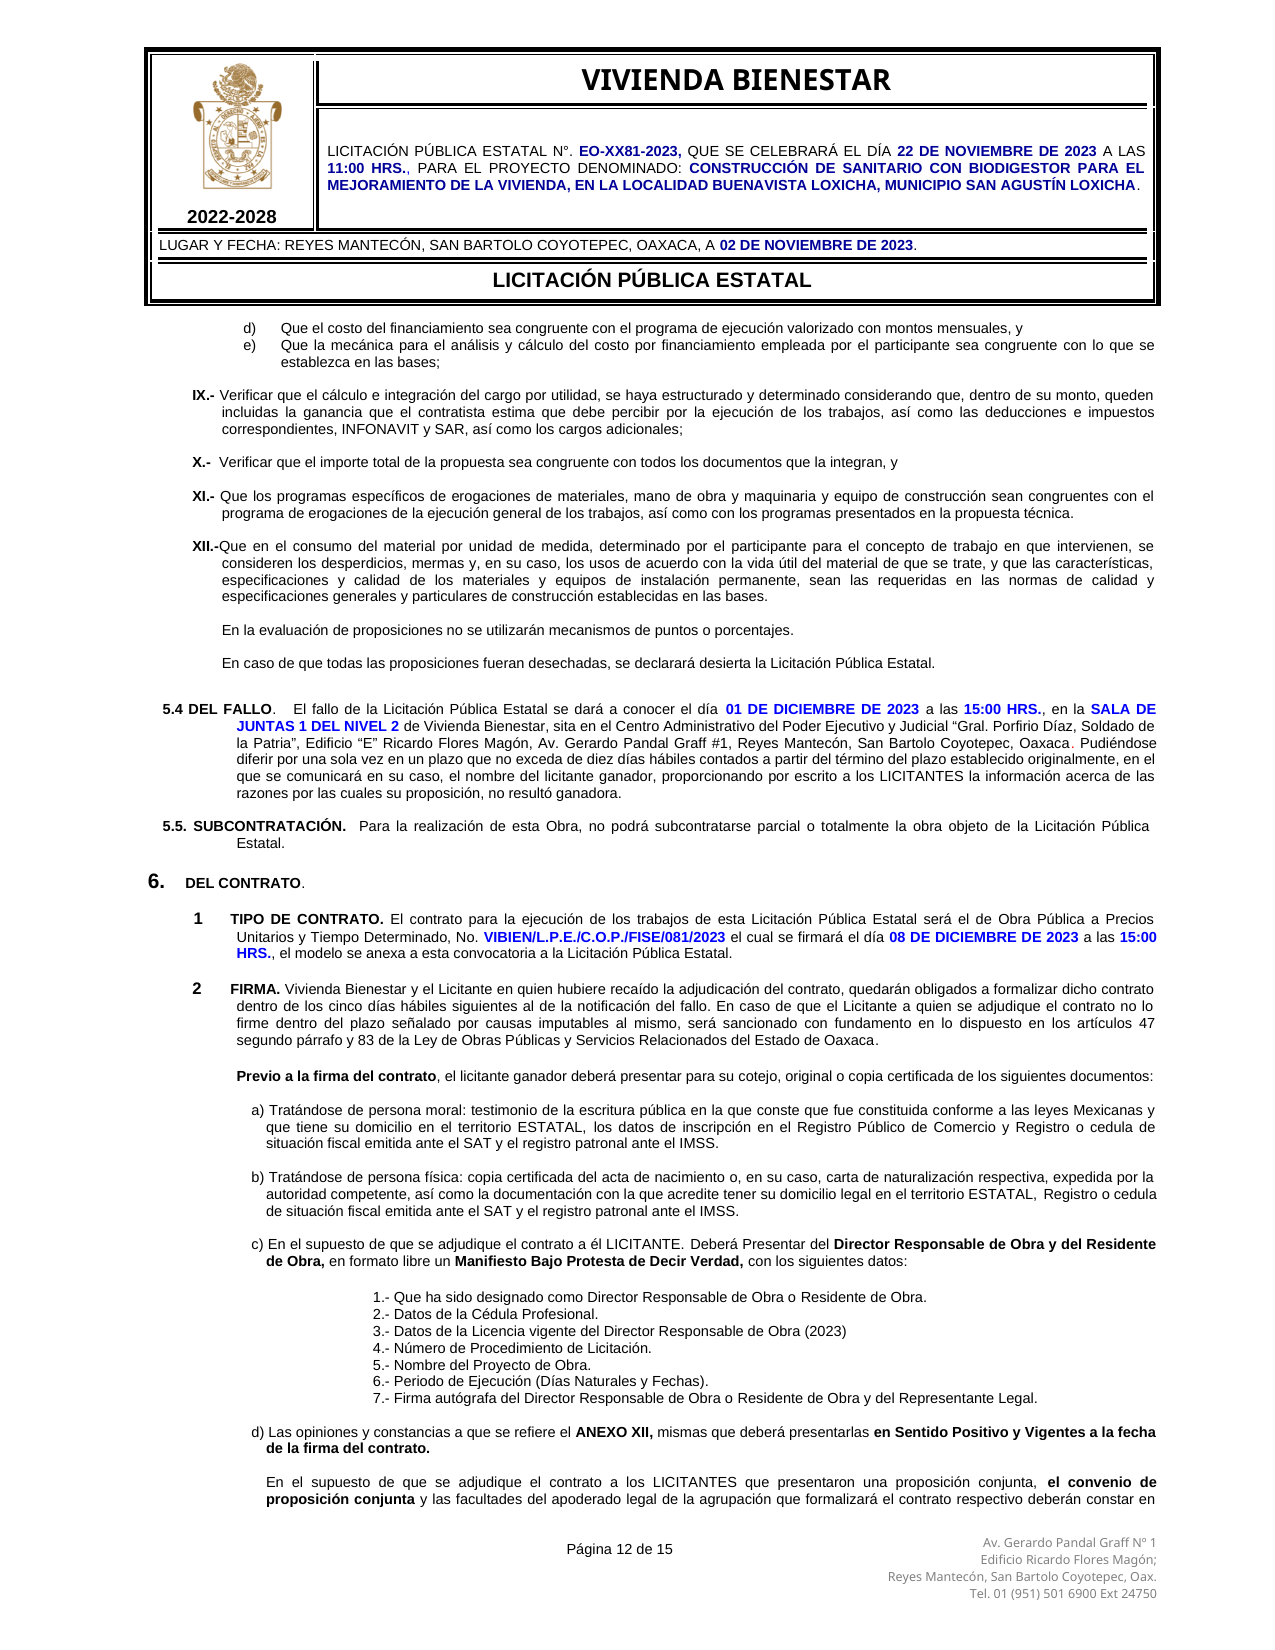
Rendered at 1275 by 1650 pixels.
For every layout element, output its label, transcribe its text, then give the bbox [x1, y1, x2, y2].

list DEL CONTRATO. [148, 868, 1157, 892]
text a) Tratándose de persona moral: testimonio de la escritura pública en la que conste que fue constituida conforme a las leyes Mexicanas y que tiene su domicilio en el territorio ESTATAL, los datos de inscripción en el Registro Público de Comercio y Registro o cedula de situación fiscal emitida ante el SAT y el registro patronal ante el IMSS. [251, 1102, 1157, 1152]
text En la evaluación de proposiciones no se utilizarán mecanismos de puntos o porcentajes. [222, 622, 1157, 638]
picture [187, 59, 285, 188]
text X.- Verificar que el importe total de la propuesta sea congruente con todos los documentos que la integran, y [192, 454, 1157, 471]
list FIRMA. Vivienda Bienestar y el Licitante en quien hubiere recaído la adjudicación del contrato, quedarán obligados a formalizar dicho contrato dentro de los cinco días hábiles siguientes al de la notificación del fallo. En caso de que el Licitante a quien se adjudique el contrato no lo firme dentro del plazo señalado por causas imputables al mismo, será sancionado con fundamento en lo dispuesto en los artículos 47 segundo párrafo y 83 de la Ley de Obras Públicas y Servicios Relacionados del Estado de Oaxaca. [192, 979, 1157, 1048]
list 3.- Datos de la Licencia vigente del Director Responsable de Obra (2023) [310, 1323, 1157, 1339]
list 6.- Periodo de Ejecución (Días Naturales y Fechas). [310, 1373, 1157, 1390]
list 4.- Número de Procedimiento de Licitación. [310, 1339, 1157, 1356]
list 2.- Datos de la Cédula Profesional. [310, 1306, 1157, 1323]
text XII.-Que en el consumo del material por unidad de medida, determinado por el participante para el concepto de trabajo en que intervienen, se consideren los desperdicios, mermas y, en su caso, los usos de acuerdo con la vida útil del material de que se trate, y que las características, especificaciones y calidad de los materiales y equipos de instalación permanente, sean las requeridas en las normas de calidad y especificaciones generales y particulares de construcción establecidas en las bases. [192, 538, 1157, 605]
text IX.- Verificar que el cálculo e integración del cargo por utilidad, se haya estructurado y determinado considerando que, dentro de su monto, queden incluidas la ganancia que el contratista estima que debe percibir por la ejecución de los trabajos, así como las deducciones e impuestos correspondientes, INFONAVIT y SAR, así como los cargos adicionales; [192, 387, 1157, 437]
text Previo a la firma del contrato, el licitante ganador deberá presentar para su cotejo, original o copia certificada de los siguientes documentos: [236, 1068, 1157, 1085]
list Que la mecánica para el análisis y cálculo del costo por financiamiento empleada por el participante sea congruente con lo que se establezca en las bases; [243, 337, 1157, 370]
list 1.- Que ha sido designado como Director Responsable de Obra o Residente de Obra. [310, 1289, 1157, 1306]
text 5.4 DEL FALLO. El fallo de la Licitación Pública Estatal se dará a conocer el día 01 DE DICIEMBRE DE 2023 a las 15:00 HRS., en la SALA DE JUNTAS 1 DEL NIVEL 2 de Vivienda Bienestar, sita en el Centro Administrativo del Poder Ejecutivo y Judicial “Gral. Porfirio Díaz, Soldado de la Patria”, Edificio “E” Ricardo Flores Magón, Av. Gerardo Pandal Graff #1, Reyes Mantecón, San Bartolo Coyotepec, Oaxaca. Pudiéndose diferir por una sola vez en un plazo que no exceda de diez días hábiles contados a partir del término del plazo establecido originalmente, en el que se comunicará en su caso, el nombre del licitante ganador, proporcionando por escrito a los LICITANTES la información acerca de las razones por las cuales su proposición, no resultó ganadora. [162, 701, 1157, 801]
list Que el costo del financiamiento sea congruente con el programa de ejecución valorizado con montos mensuales, y [243, 320, 1157, 337]
text c) En el supuesto de que se adjudique el contrato a él LICITANTE. Deberá Presentar del Director Responsable de Obra y del Residente de Obra, en formato libre un Manifiesto Bajo Protesta de Decir Verdad, con los siguientes datos: [251, 1236, 1157, 1269]
text XI.- Que los programas específicos de erogaciones de materiales, mano de obra y maquinaria y equipo de construcción sean congruentes con el programa de erogaciones de la ejecución general de los trabajos, así como con los programas presentados en la propuesta técnica. [192, 487, 1157, 521]
list TIPO DE CONTRATO. El contrato para la ejecución de los trabajos de esta Licitación Pública Estatal será el de Obra Pública a Precios Unitarios y Tiempo Determinado, No. VIBIEN/L.P.E./C.O.P./FISE/081/2023 el cual se firmará el día 08 DE DICIEMBRE DE 2023 a las 15:00 HRS., el modelo se anexa a esta convocatoria a la Licitación Pública Estatal. [193, 909, 1157, 962]
text 5.5. SUBCONTRATACIÓN. Para la realización de esta Obra, no podrá subcontratarse parcial o totalmente la obra objeto de la Licitación Pública Estatal. [162, 818, 1152, 852]
list 7.- Firma autógrafa del Director Responsable de Obra o Residente de Obra y del Representante Legal. [310, 1390, 1157, 1407]
list 5.- Nombre del Proyecto de Obra. [310, 1356, 1157, 1373]
text d) Las opiniones y constancias a que se refiere el ANEXO XII, mismas que deberá presentarlas en Sentido Positivo y Vigentes a la fecha de la firma del contrato. [251, 1423, 1157, 1457]
text b) Tratándose de persona física: copia certificada del acta de nacimiento o, en su caso, carta de naturalización respectiva, expedida por la autoridad competente, así como la documentación con la que acredite tener su domicilio legal en el territorio ESTATAL, Registro o cedula de situación fiscal emitida ante el SAT y el registro patronal ante el IMSS. [251, 1169, 1157, 1219]
text En caso de que todas las proposiciones fueran desechadas, se declarará desierta la Licitación Pública Estatal. [222, 655, 1157, 672]
